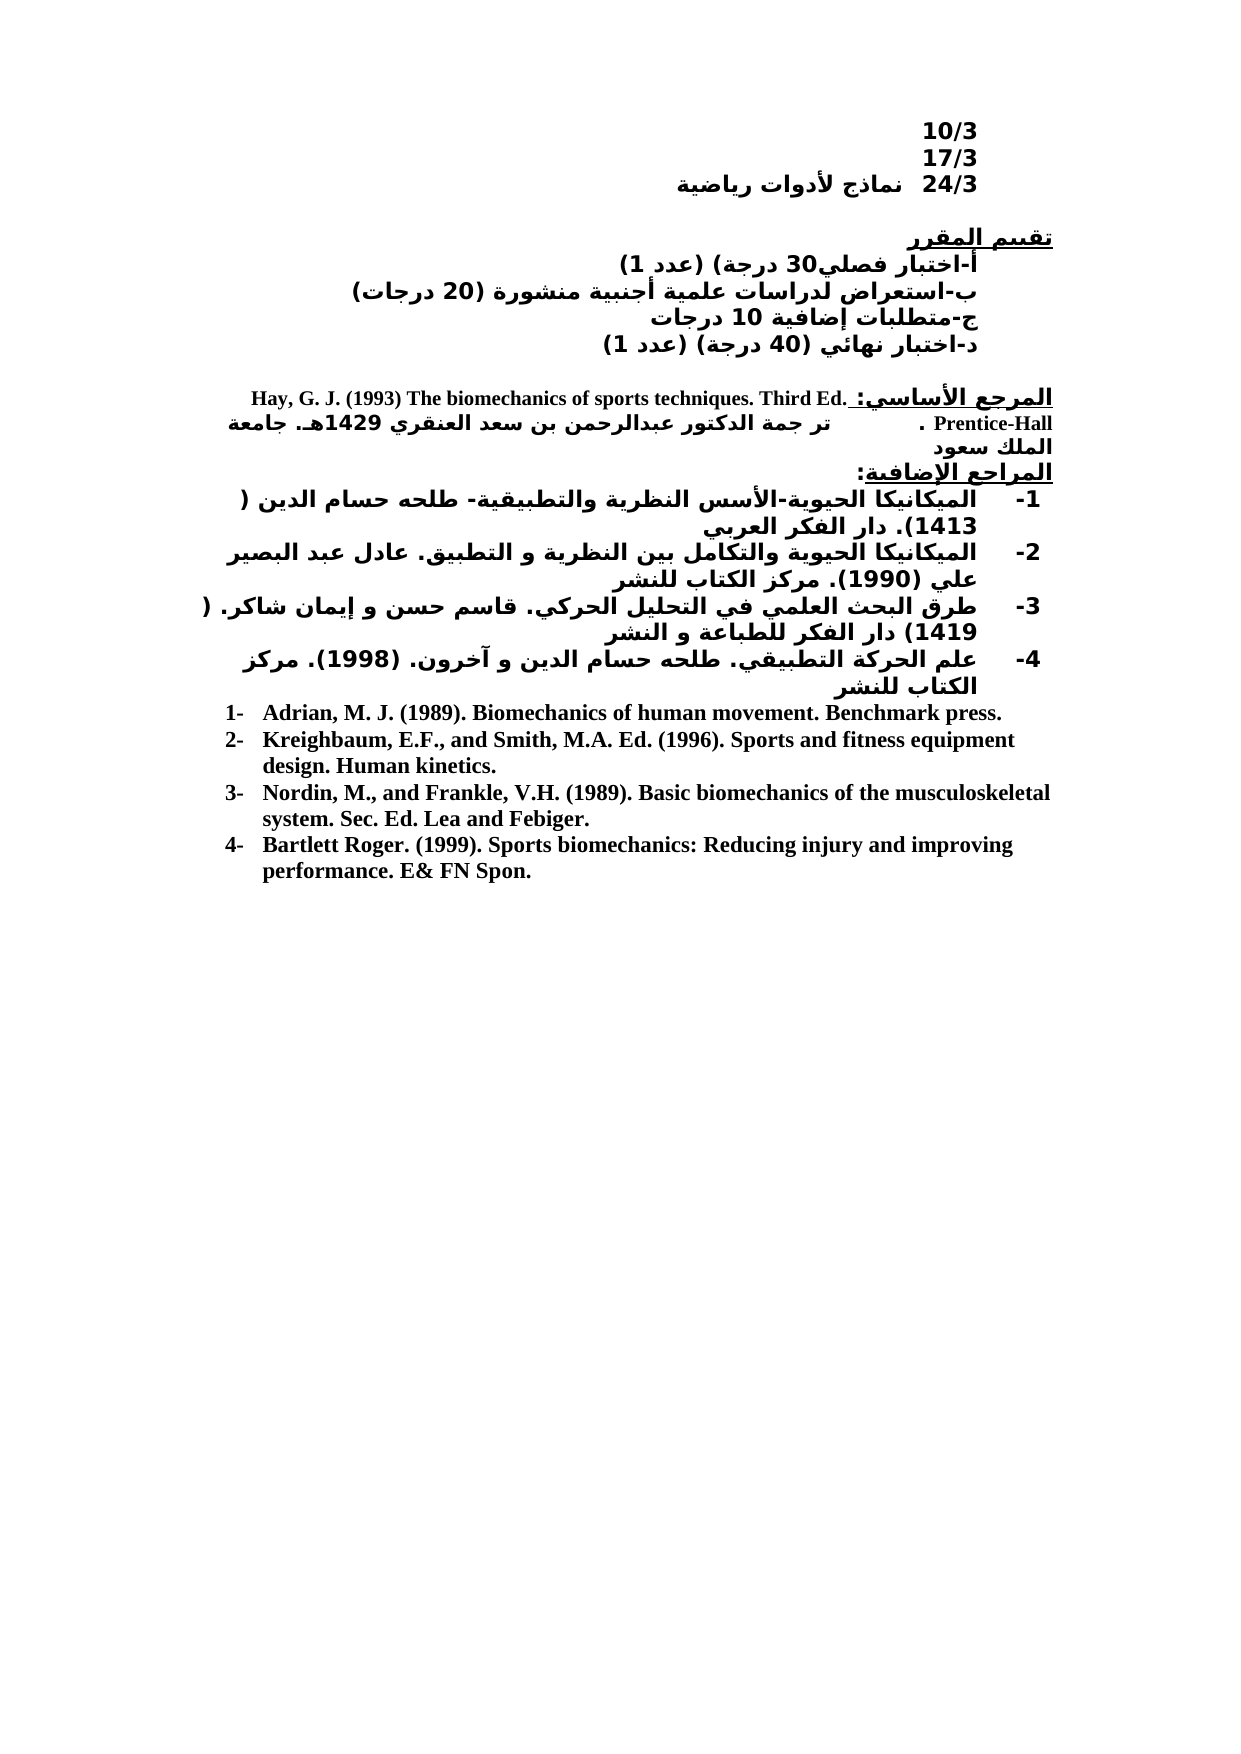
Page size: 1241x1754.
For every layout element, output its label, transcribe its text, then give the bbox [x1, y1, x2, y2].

list Bartlett Roger. (1999). Sports biomechanics: Reducing injury and improving performance. E& FN Spon. [225, 831, 1053, 884]
list الميكانيكا الحيوية والتكامل بين النظرية و التطبيق. عادل عبد البصير علي (1990). مركز الكتاب للنشر [187, 539, 1016, 593]
subtitle 24/3 نماذج لأدوات رياضية [187, 171, 1053, 198]
text ب-استعراض لدراسات علمية أجنبية منشورة (20 درجات) [187, 278, 1053, 304]
text أ-اختبار فصلي30 درجة) (عدد 1) [187, 251, 1053, 278]
list Kreighbaum, E.F., and Smith, M.A. Ed. (1996). Sports and fitness equipment design. Human kinetics. [225, 726, 1053, 778]
list طرق البحث العلمي في التحليل الحركي. قاسم حسن و إيمان شاكر. (1419) دار الفكر للطباعة و النشر [187, 593, 1016, 646]
text ج-متطلبات إضافية 10 درجات [187, 304, 1053, 331]
list علم الحركة التطبيقي. طلحه حسام الدين و آخرون. (1998). مركز الكتاب للنشر [187, 646, 1016, 699]
text المرجع الأساسي: Hay, G. J. (1993) The biomechanics of sports techniques. Third Ed. Prentice-Hall . تر جمة الدكتور عبدالرحمن بن سعد العنقري 1429هـ. جامعة الملك سعود [187, 384, 1053, 459]
list الميكانيكا الحيوية-الأسس النظرية والتطبيقية- طلحه حسام الدين ( 1413). دار الفكر العربي [187, 486, 1016, 539]
text د-اختبار نهائي (40 درجة) (عدد 1) [187, 331, 1053, 358]
subtitle 10/3 [187, 118, 1053, 145]
text المراجع الإضافية: [187, 459, 1053, 486]
list Adrian, M. J. (1989). Biomechanics of human movement. Benchmark press. [225, 699, 1053, 726]
list Nordin, M., and Frankle, V.H. (1989). Basic biomechanics of the musculoskeletal system. Sec. Ed. Lea and Febiger. [225, 778, 1053, 831]
subtitle تقييم المقرر [187, 224, 1053, 251]
subtitle 17/3 [187, 145, 1053, 171]
